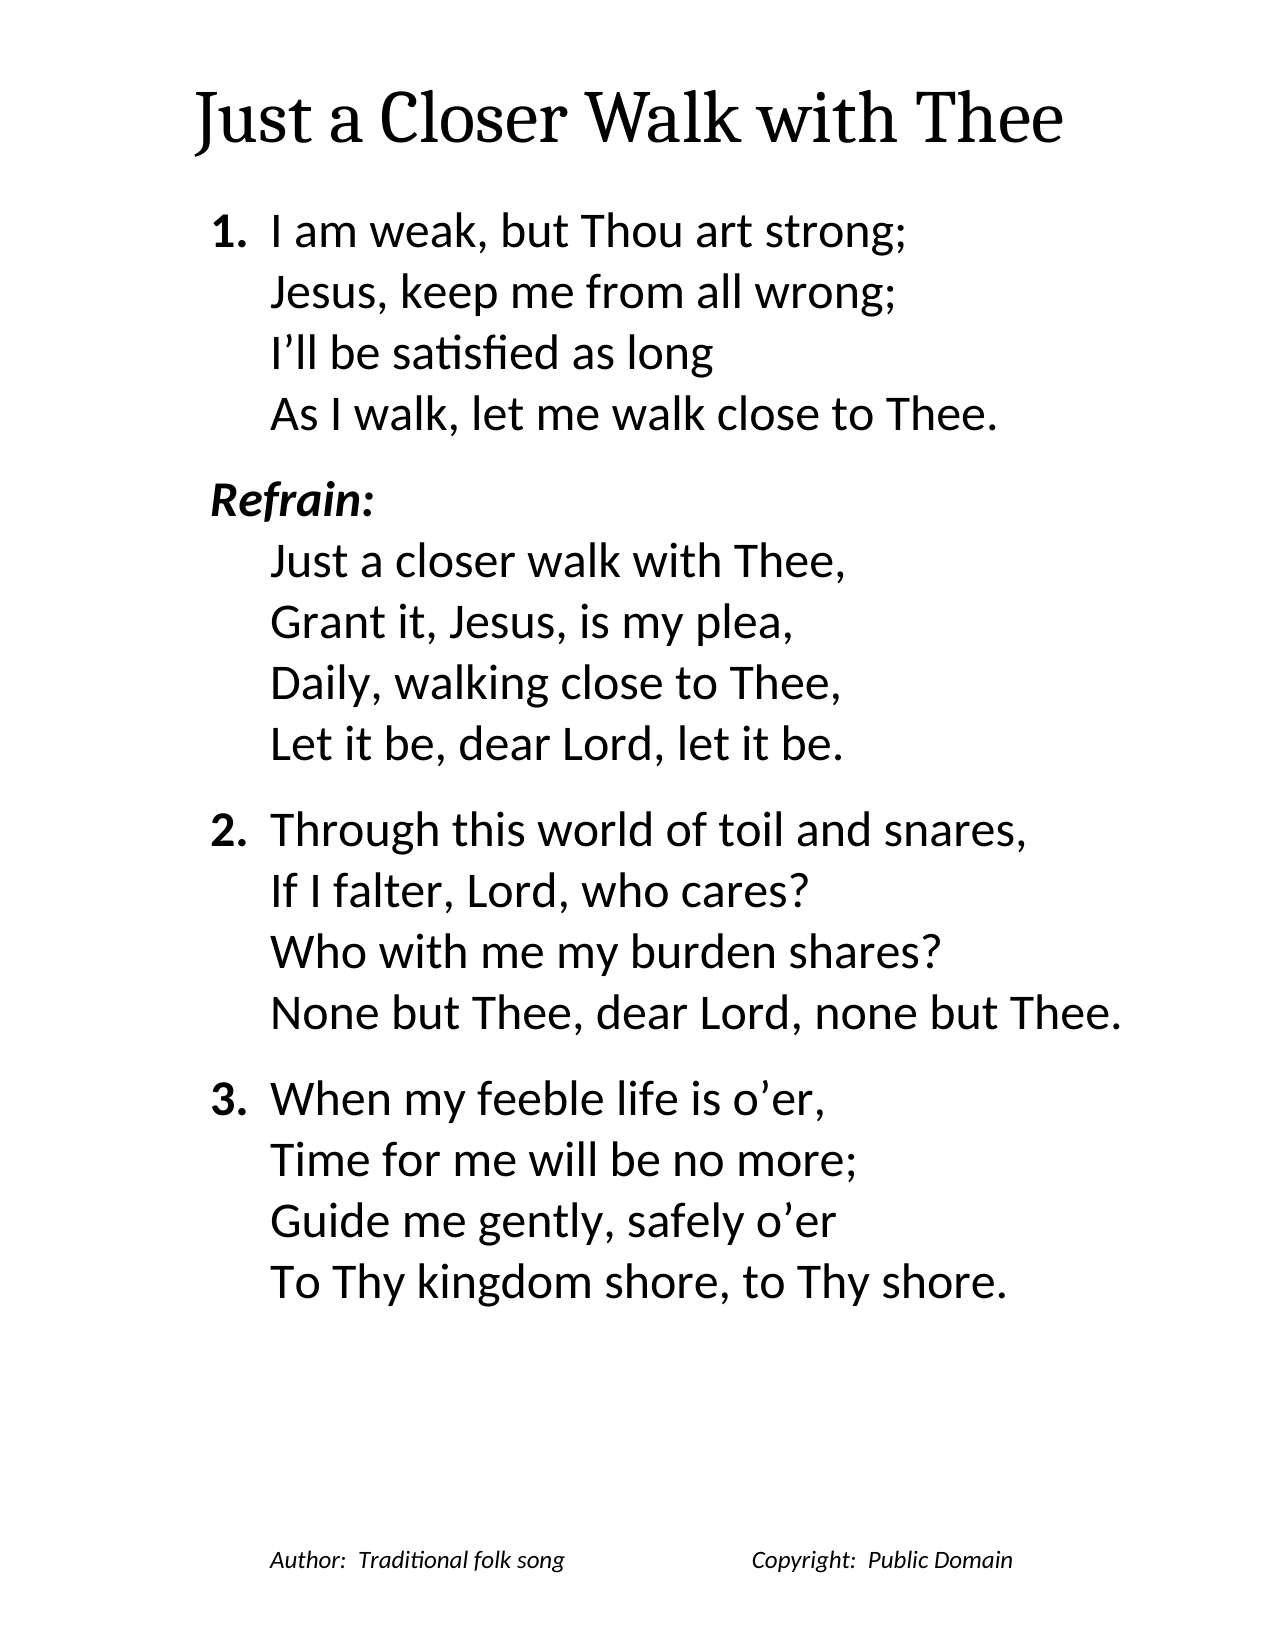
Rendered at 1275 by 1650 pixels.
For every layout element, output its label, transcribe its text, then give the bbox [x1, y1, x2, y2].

subtitle Just a Closer Walk with Thee [195, 75, 1200, 161]
list Through this world of toil and snares, If I falter, Lord, who cares? Who with me my burden shares? None but Thee, dear Lord, none but Thee. [210, 798, 1200, 1042]
list When my feeble life is o’er, Time for me will be no more; Guide me gently, safely o’er To Thy kingdom shore, to Thy shore. [210, 1067, 1200, 1311]
list I am weak, but Thou art strong; Jesus, keep me from all wrong; I’ll be satisfied as long As I walk, let me walk close to Thee. [210, 199, 1200, 443]
text Refrain: Just a closer walk with Thee, Grant it, Jesus, is my plea, Daily, walking close to Thee, Let it be, dear Lord, let it be. [210, 468, 1200, 773]
